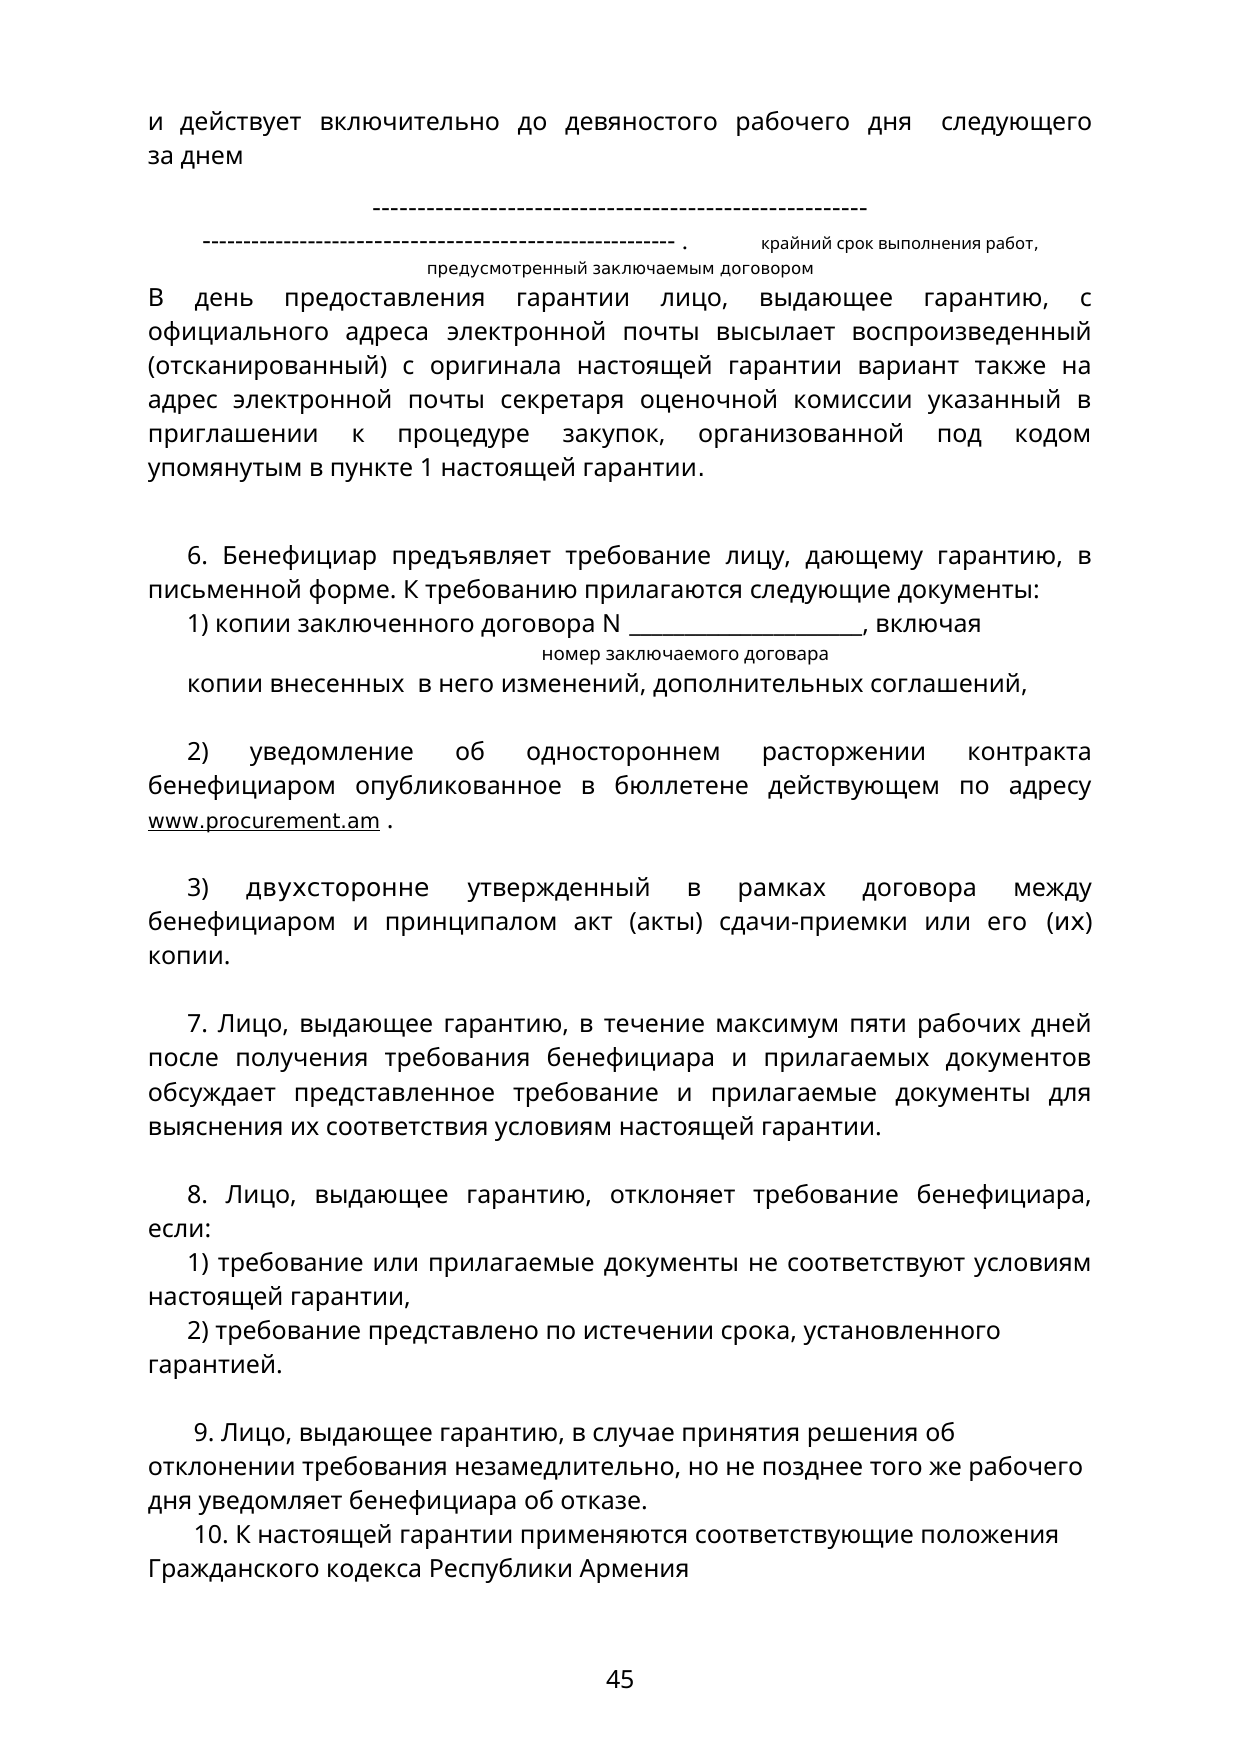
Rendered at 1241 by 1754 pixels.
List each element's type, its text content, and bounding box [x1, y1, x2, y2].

text В день предоставления гарантии лицо, выдающее гарантию, с официального адреса электронной почты высылает воспроизведенный (отсканированный) с оригинала настоящей гарантии вариант также на адрес электронной почты секретаря оценочной комиссии указанный в приглашении к процедуре закупок, организованной под кодом упомянутым в пункте 1 настоящей гарантии. [148, 279, 1092, 484]
text номер заключаемого договара [148, 640, 1092, 665]
text 3) двухсторонне утвержденный в рамках договора между бенефициаром и принципалом акт (акты) сдачи-приемки или его (их) копии. [148, 870, 1092, 972]
text 6. Бенефициар предъявляет требование лицу, дающему гарантию, в письменной форме. К требованию прилагаются следующие документы: [148, 538, 1092, 606]
text и действует включительно до девяностого рабочего дня следующего за днем [148, 103, 1092, 172]
text --------------------------------------------------------------------------------------------------------------- . крайний срок выполнения работ, предусмотренный заключаемым договором [148, 193, 1092, 279]
text 1) копии заключенного договора N _____________________, включая [148, 606, 1092, 640]
text 1) требование или прилагаемые документы не соответствуют условиям настоящей гарантии, [148, 1244, 1092, 1313]
text 7. Лицо, выдающее гарантию, в течение максимум пяти рабочих дней после получения требования бенефициара и прилагаемых документов обсуждает представленное требование и прилагаемые документы для выяснения их соответствия условиям настоящей гарантии. [148, 1006, 1092, 1142]
text 10. К настоящей гарантии применяются соответствующие положения Гражданского кодекса Республики Армения [148, 1517, 1092, 1585]
text 9. Лицо, выдающее гарантию, в случае принятия решения об отклонении требования незамедлительно, но не позднее того же рабочего дня уведомляет бенефициара об отказе. [148, 1415, 1092, 1517]
text копии внесенных в него изменений, дополнительных соглашений, [148, 665, 1092, 699]
text 8. Лицо, выдающее гарантию, отклоняет требование бенефициара, если: [148, 1176, 1092, 1244]
text 2) уведомление об одностороннем расторжении контракта бенефициаром опубликованное в бюллетене действующем по адресу www.procurement.am . [148, 733, 1092, 836]
text 2) требование представлено по истечении срока, установленного гарантией. [148, 1313, 1092, 1381]
